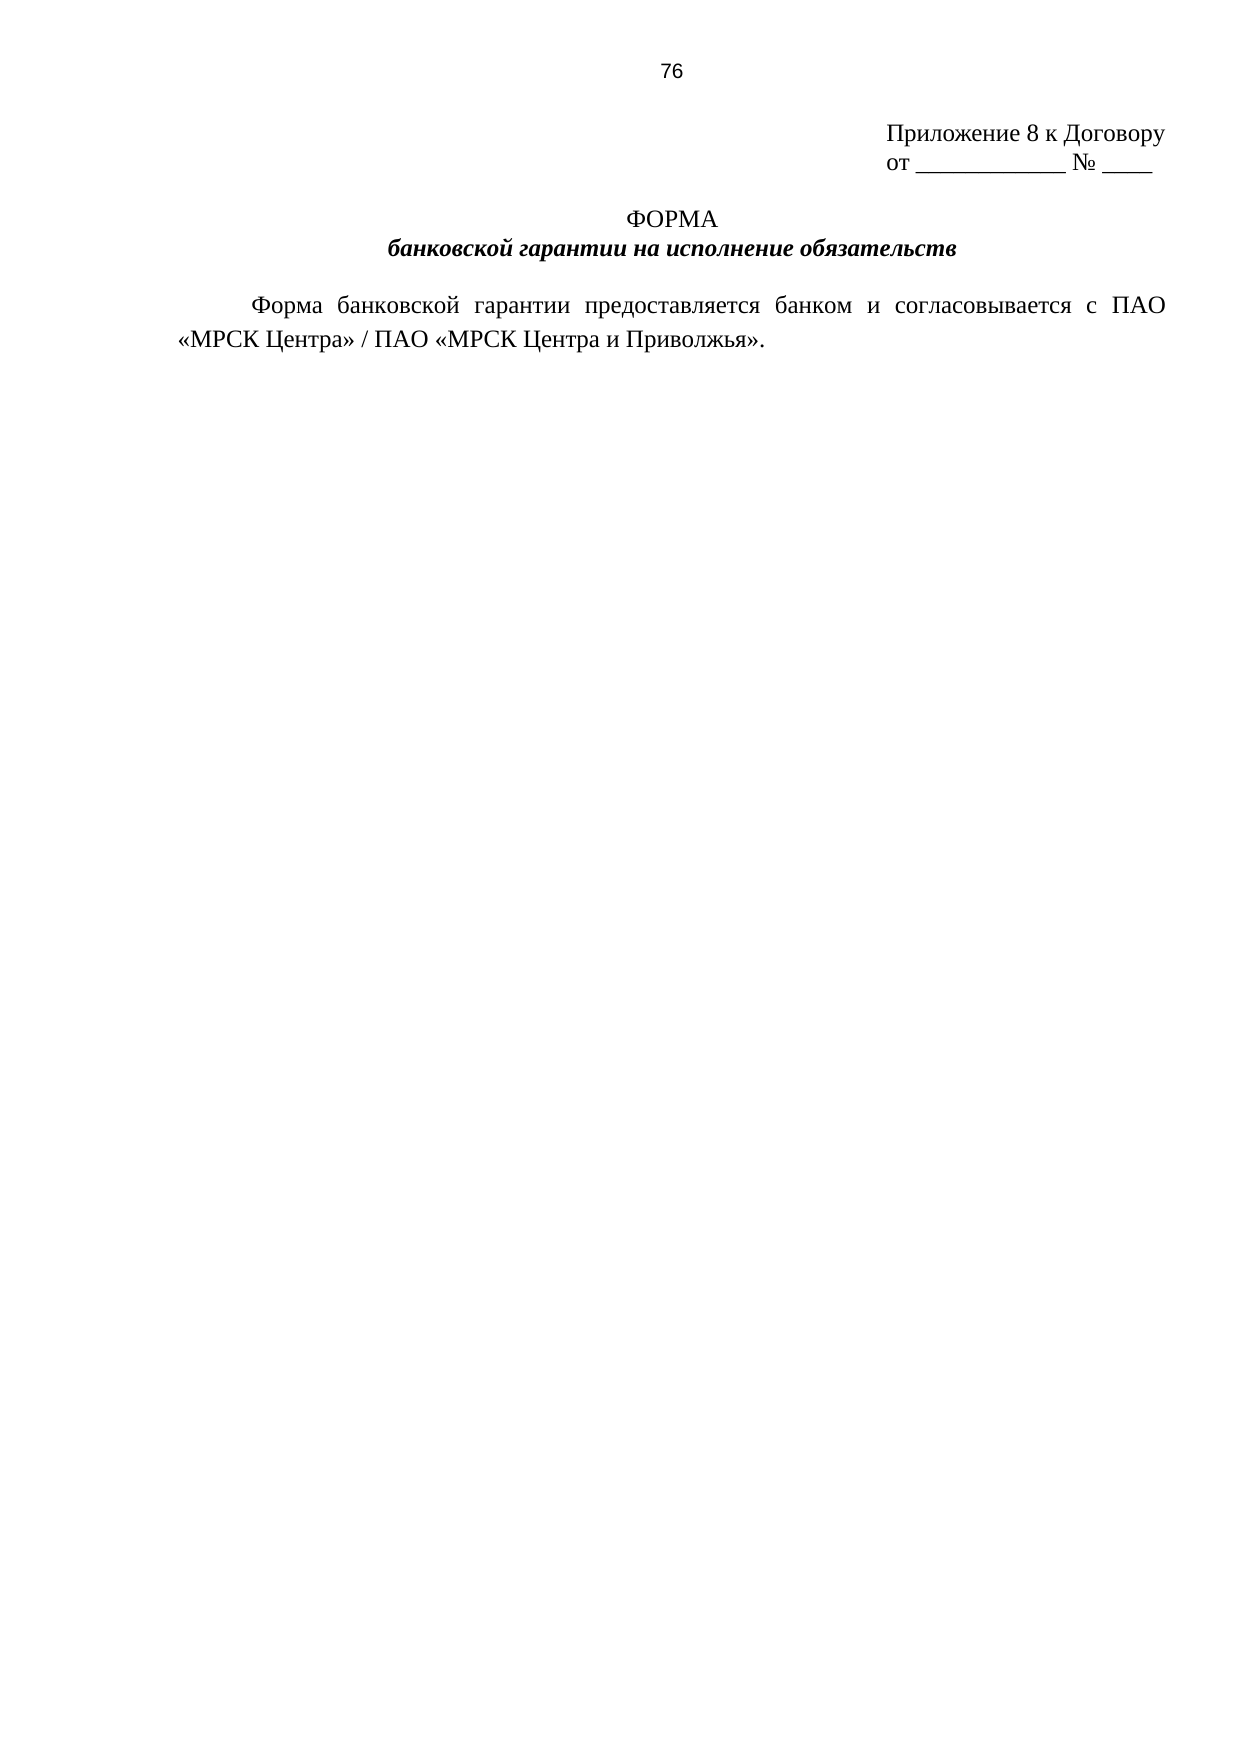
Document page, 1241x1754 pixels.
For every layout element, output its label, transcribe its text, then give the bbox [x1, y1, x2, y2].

text банковской гарантии на исполнение обязательств [177, 233, 1167, 262]
subtitle ФОРМА [177, 204, 1167, 233]
subtitle Приложение 8 к Договору [886, 118, 1167, 147]
text Форма банковской гарантии предоставляется банком и согласовывается с ПАО «МРСК Центра» / ПАО «МРСК Центра и Приволжья». [177, 291, 1166, 352]
subtitle от ____________ № ____ [886, 147, 1167, 176]
